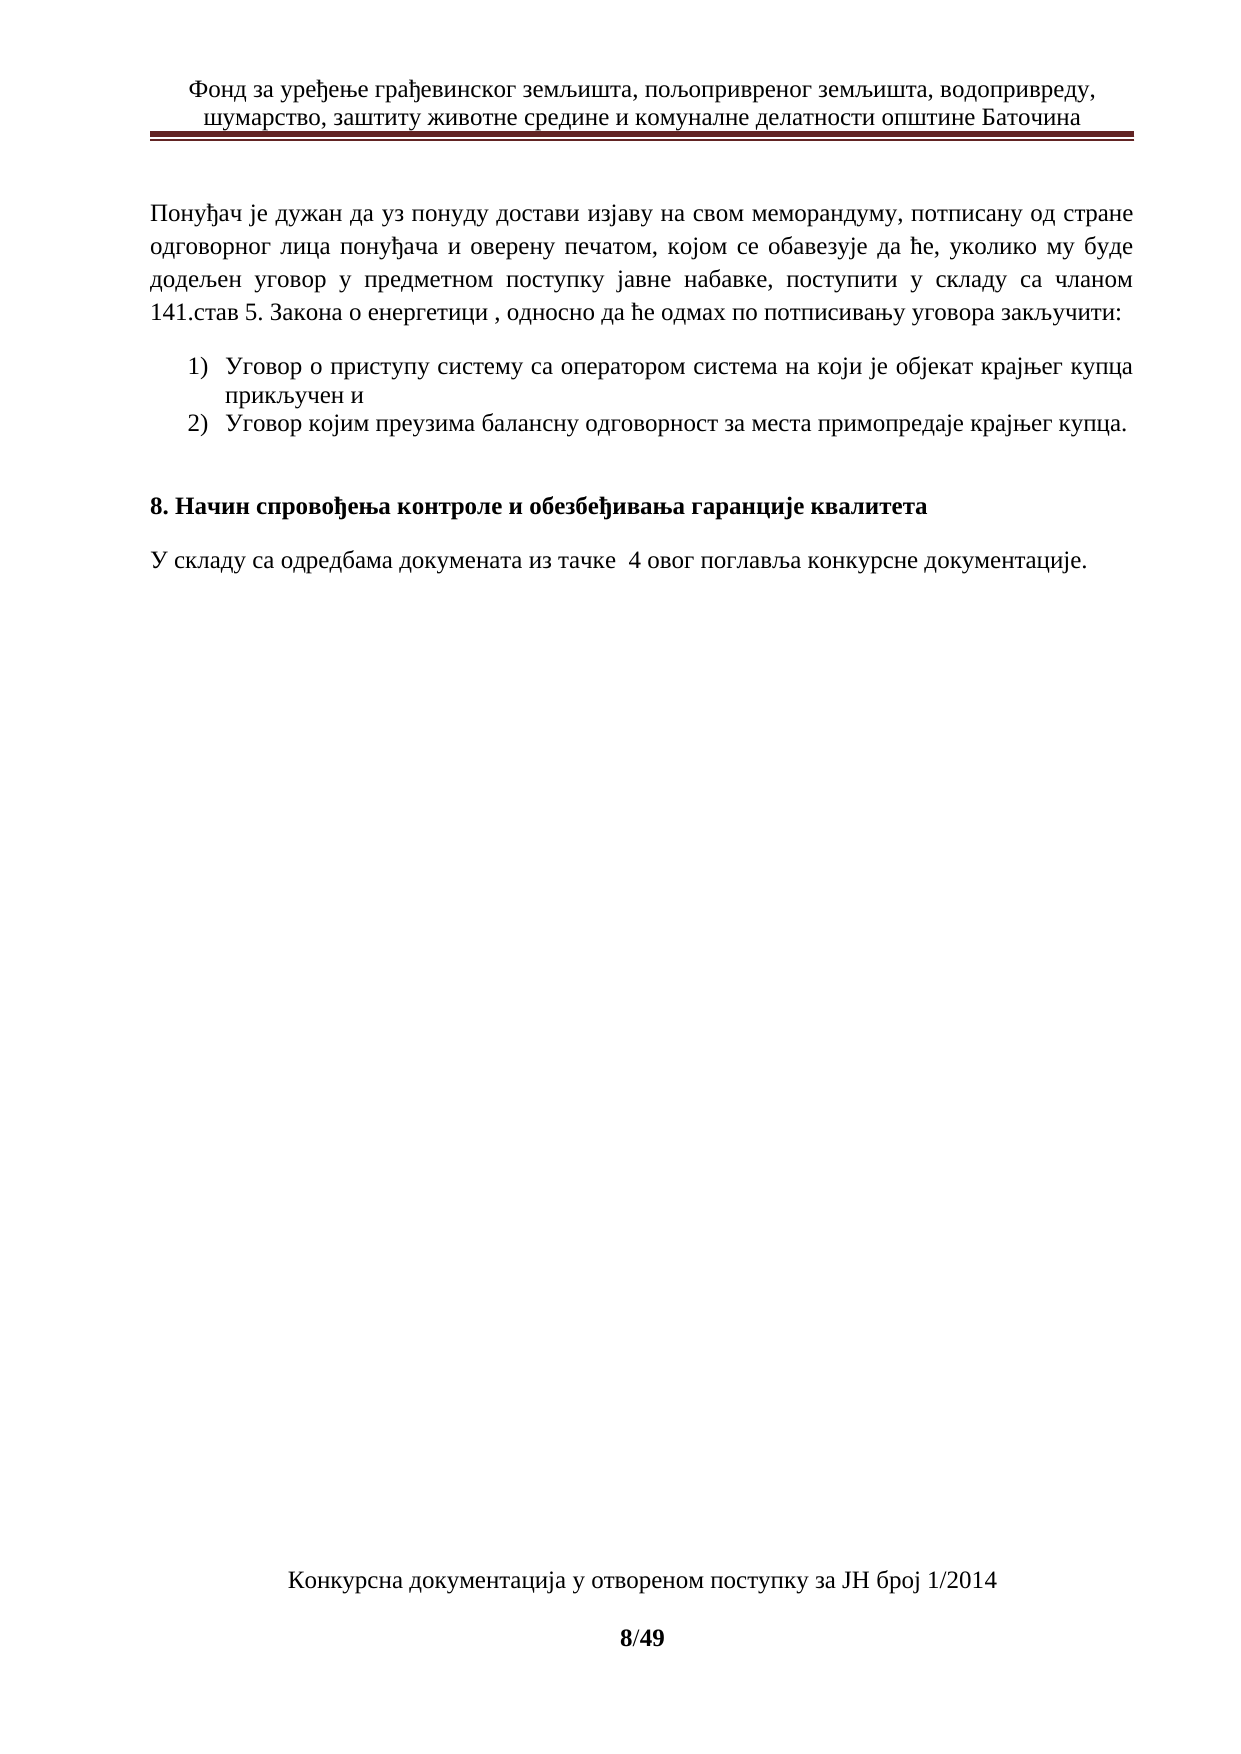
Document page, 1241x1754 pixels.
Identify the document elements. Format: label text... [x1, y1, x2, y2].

text 8. Начин спровођења контроле и обезбеђивања гаранције квалитета [150, 491, 1134, 520]
text Понуђач је дужан да уз понуду достави изјаву на свом меморандуму, потписану од стране одговорног лица понуђача и оверену печатом, којом се обавезује да ће, уколико му буде додељен уговор у предметном поступку јавне набавке, поступити у складу са чланом 141.став 5. Закона о енергетици , односно да ће одмах по потписивању уговора закључити: [150, 198, 1134, 326]
list Уговор о приступу систему са оператором система на који је објекат крајњег купца прикључен и [187, 351, 1134, 408]
text У складу са одредбама докумената из тачке 4 овог поглавља конкурсне документације. [150, 545, 1134, 574]
list Уговор којим преузима балансну одговорност за места примопредаје крајњег купца. [187, 408, 1134, 437]
